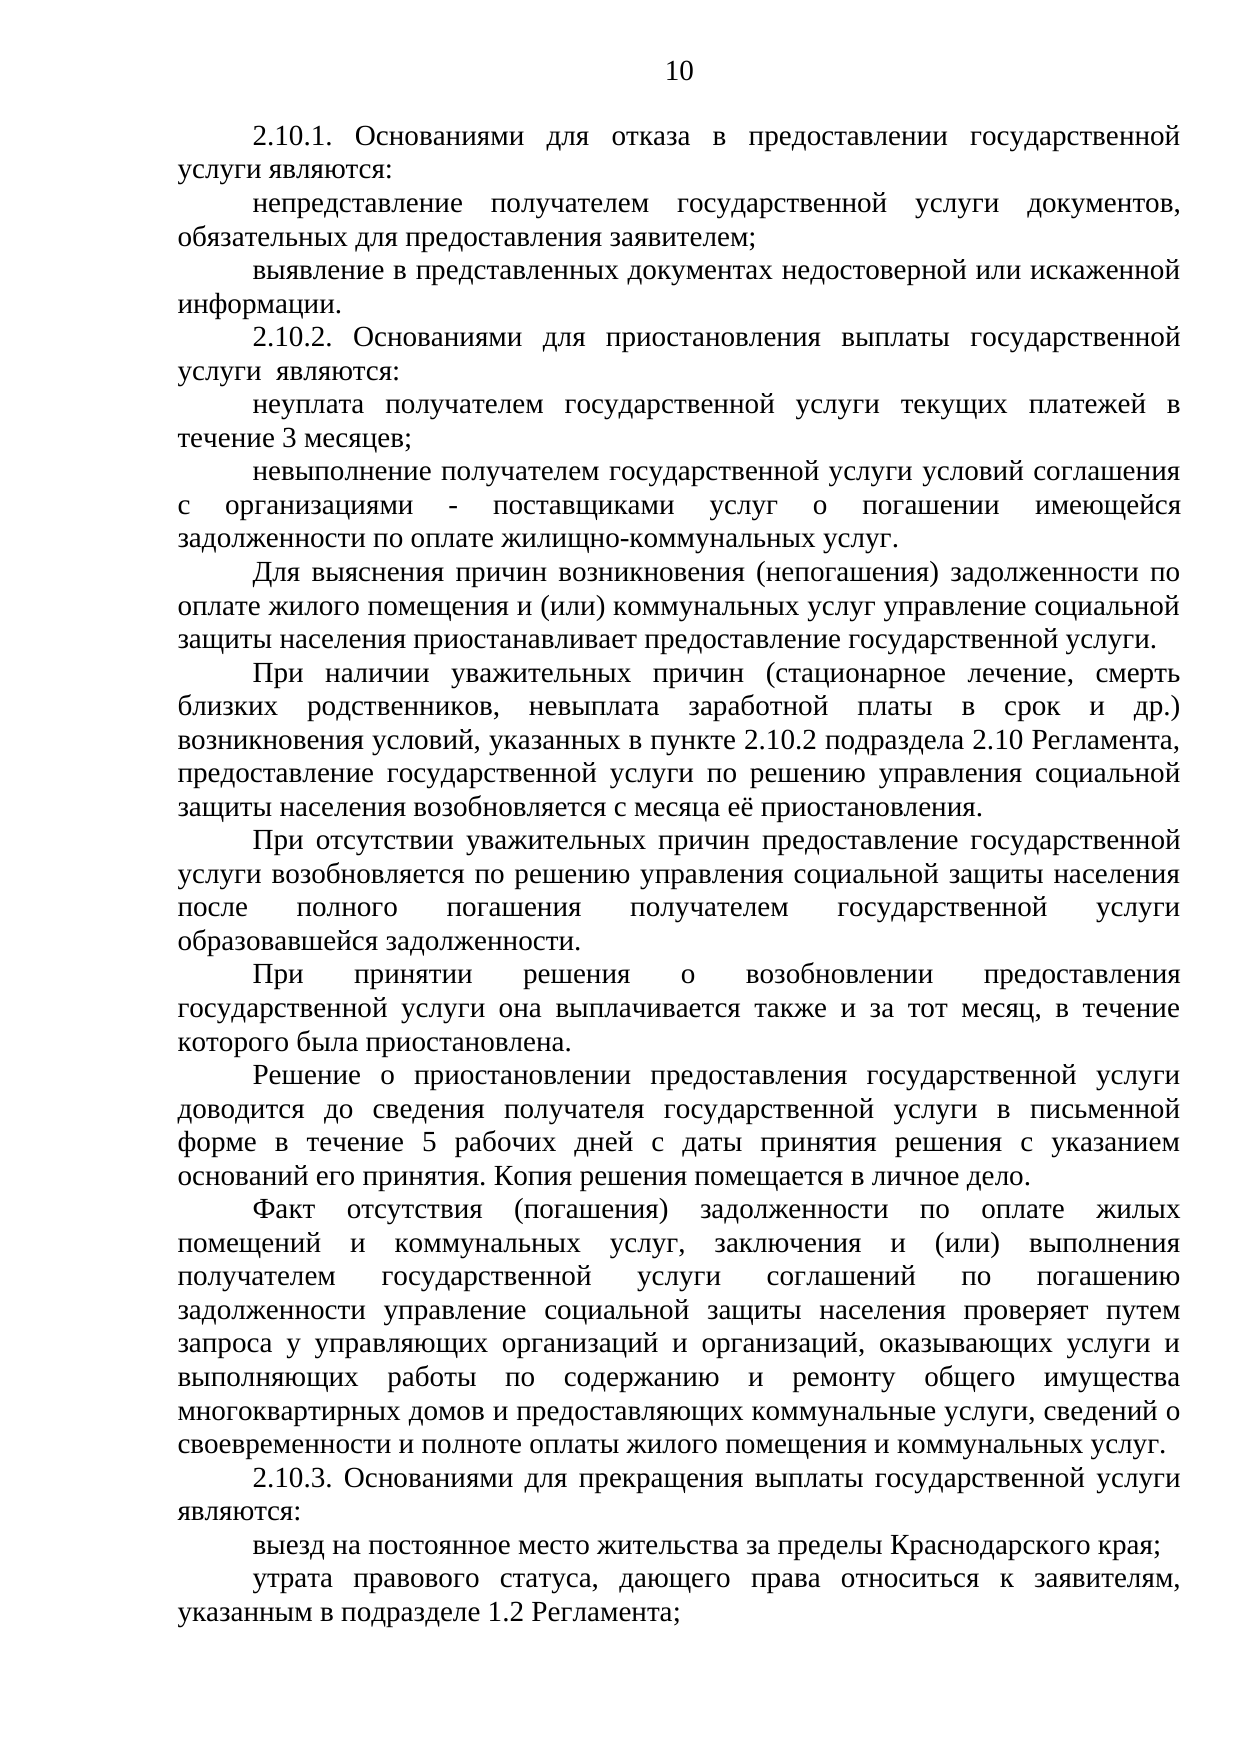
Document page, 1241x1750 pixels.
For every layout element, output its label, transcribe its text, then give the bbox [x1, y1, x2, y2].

text Факт отсутствия (погашения) задолженности по оплате жилых помещений и коммунальных услуг, заключения и (или) выполнения получателем государственной услуги соглашений по погашению задолженности управление социальной защиты населения проверяет путем запроса у управляющих организаций и организаций, оказывающих услуги и выполняющих работы по содержанию и ремонту общего имущества многоквартирных домов и предоставляющих коммунальные услуги, сведений о своевременности и полноте оплаты жилого помещения и коммунальных услуг. [177, 1191, 1181, 1460]
text При отсутствии уважительных причин предоставление государственной услуги возобновляется по решению управления социальной защиты населения после полного погашения получателем государственной услуги образовавшейся задолженности. [177, 822, 1181, 957]
text При наличии уважительных причин (стационарное лечение, смерть близких родственников, невыплата заработной платы в срок и др.) возникновения условий, указанных в пункте 2.10.2 подраздела 2.10 Регламента, предоставление государственной услуги по решению управления социальной защиты населения возобновляется с месяца её приостановления. [177, 655, 1181, 822]
text При принятии решения о возобновлении предоставления государственной услуги она выплачивается также и за тот месяц, в течение которого была приостановлена. [177, 957, 1181, 1057]
text утрата правового статуса, дающего права относиться к заявителям, указанным в подразделе 1.2 Регламента; [177, 1560, 1181, 1627]
text Для выяснения причин возникновения (непогашения) задолженности по оплате жилого помещения и (или) коммунальных услуг управление социальной защиты населения приостанавливает предоставление государственной услуги. [177, 554, 1181, 655]
text Решение о приостановлении предоставления государственной услуги доводится до сведения получателя государственной услуги в письменной форме в течение 5 рабочих дней с даты принятия решения с указанием оснований его принятия. Копия решения помещается в личное дело. [177, 1057, 1181, 1191]
text 2.10.3. Основаниями для прекращения выплаты государственной услуги являются: [177, 1460, 1181, 1527]
text 2.10.1. Основаниями для отказа в предоставлении государственной услуги являются: [177, 118, 1181, 185]
text выезд на постоянное место жительства за пределы Краснодарского края; [177, 1527, 1181, 1560]
text неуплата получателем государственной услуги текущих платежей в течение 3 месяцев; [177, 386, 1181, 453]
text непредставление получателем государственной услуги документов, обязательных для предоставления заявителем; [177, 185, 1181, 252]
text выявление в представленных документах недостоверной или искаженной информации. [177, 252, 1181, 319]
text невыполнение получателем государственной услуги условий соглашения с организациями - поставщиками услуг о погашении имеющейся задолженности по оплате жилищно-коммунальных услуг. [177, 453, 1181, 554]
text 2.10.2. Основаниями для приостановления выплаты государственной услуги являются: [177, 319, 1181, 386]
